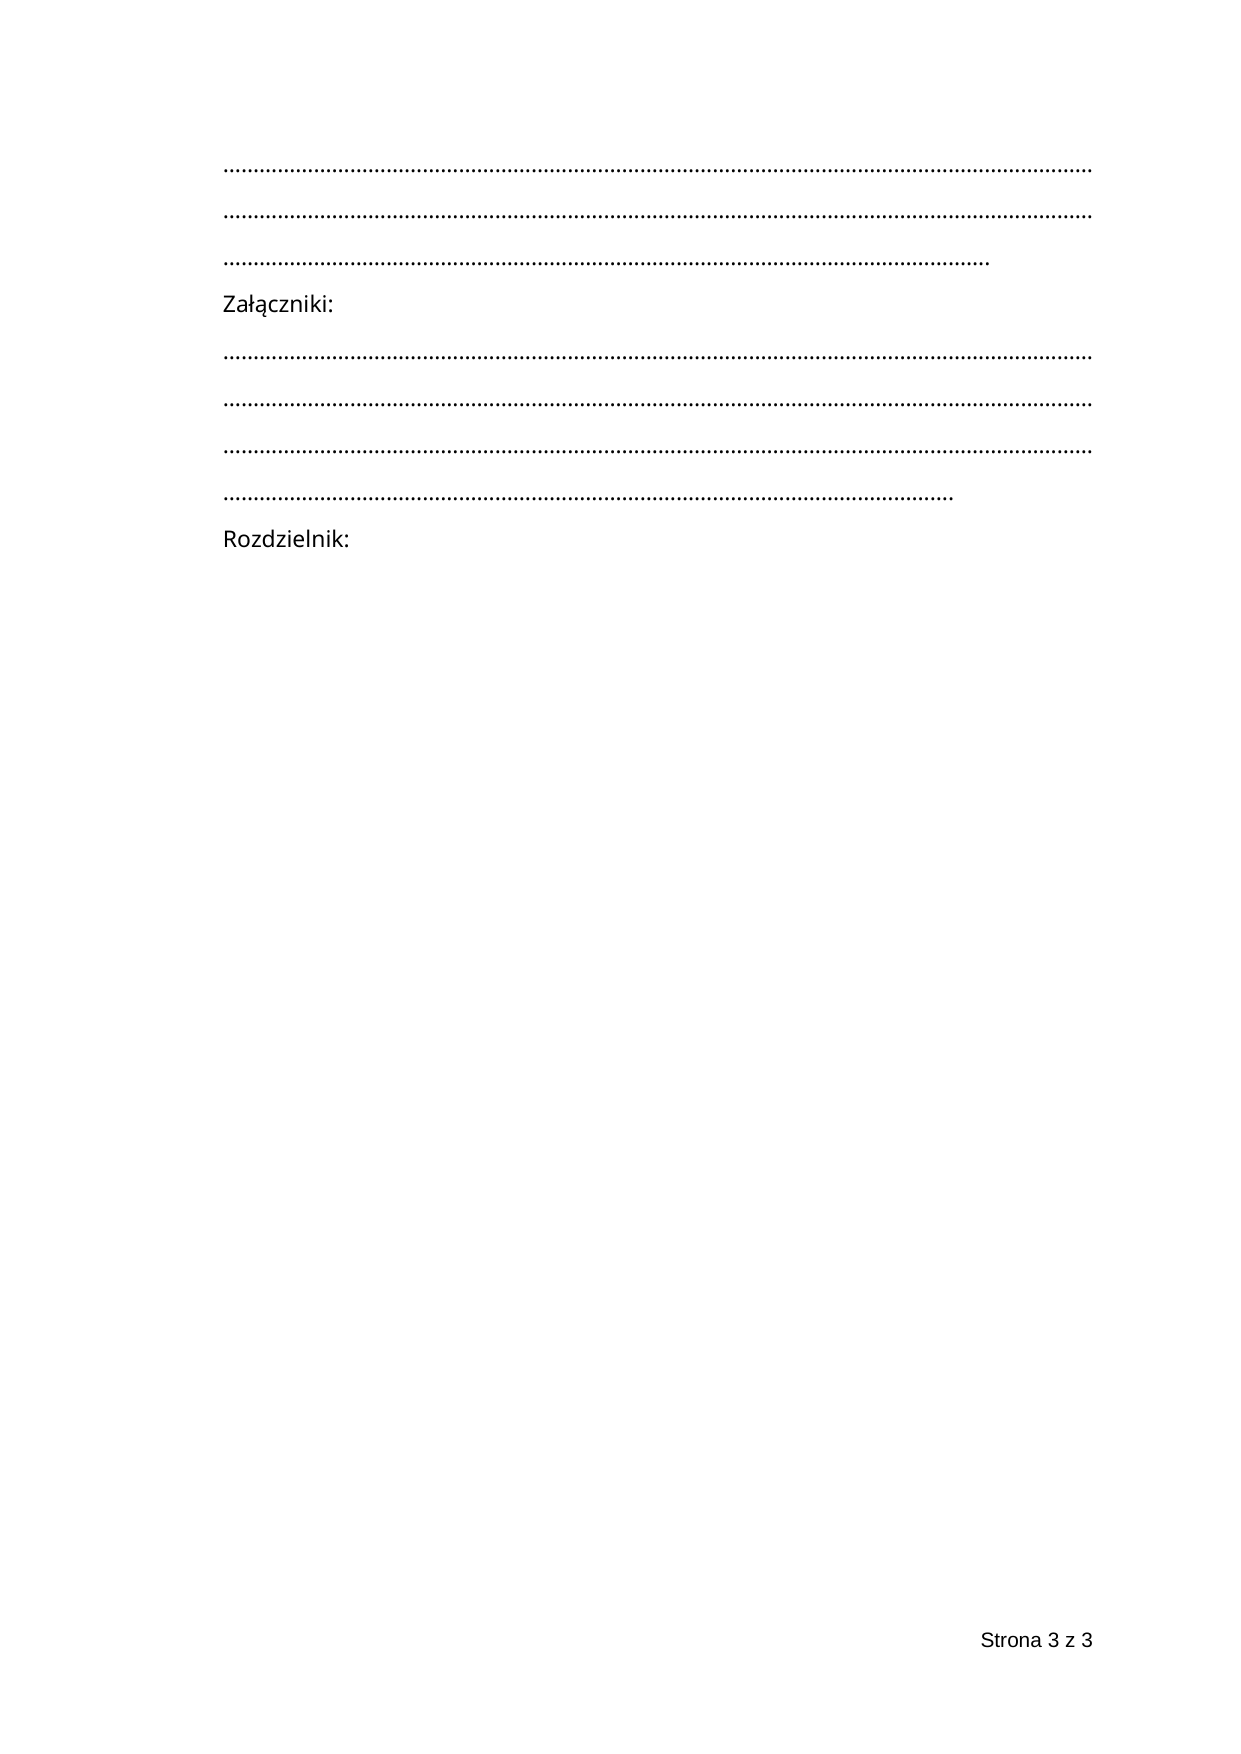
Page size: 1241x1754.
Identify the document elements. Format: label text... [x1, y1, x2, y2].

list …………………………………………………………………………………………………………………………………………………………………………………………………………………………………………………………………………………………………………………………………………………………………………………………………………………………………………………………………………………………………………. [223, 335, 1093, 507]
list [223, 148, 1093, 273]
list Rozdzielnik: [223, 523, 1093, 554]
list Załączniki: [223, 288, 1093, 319]
